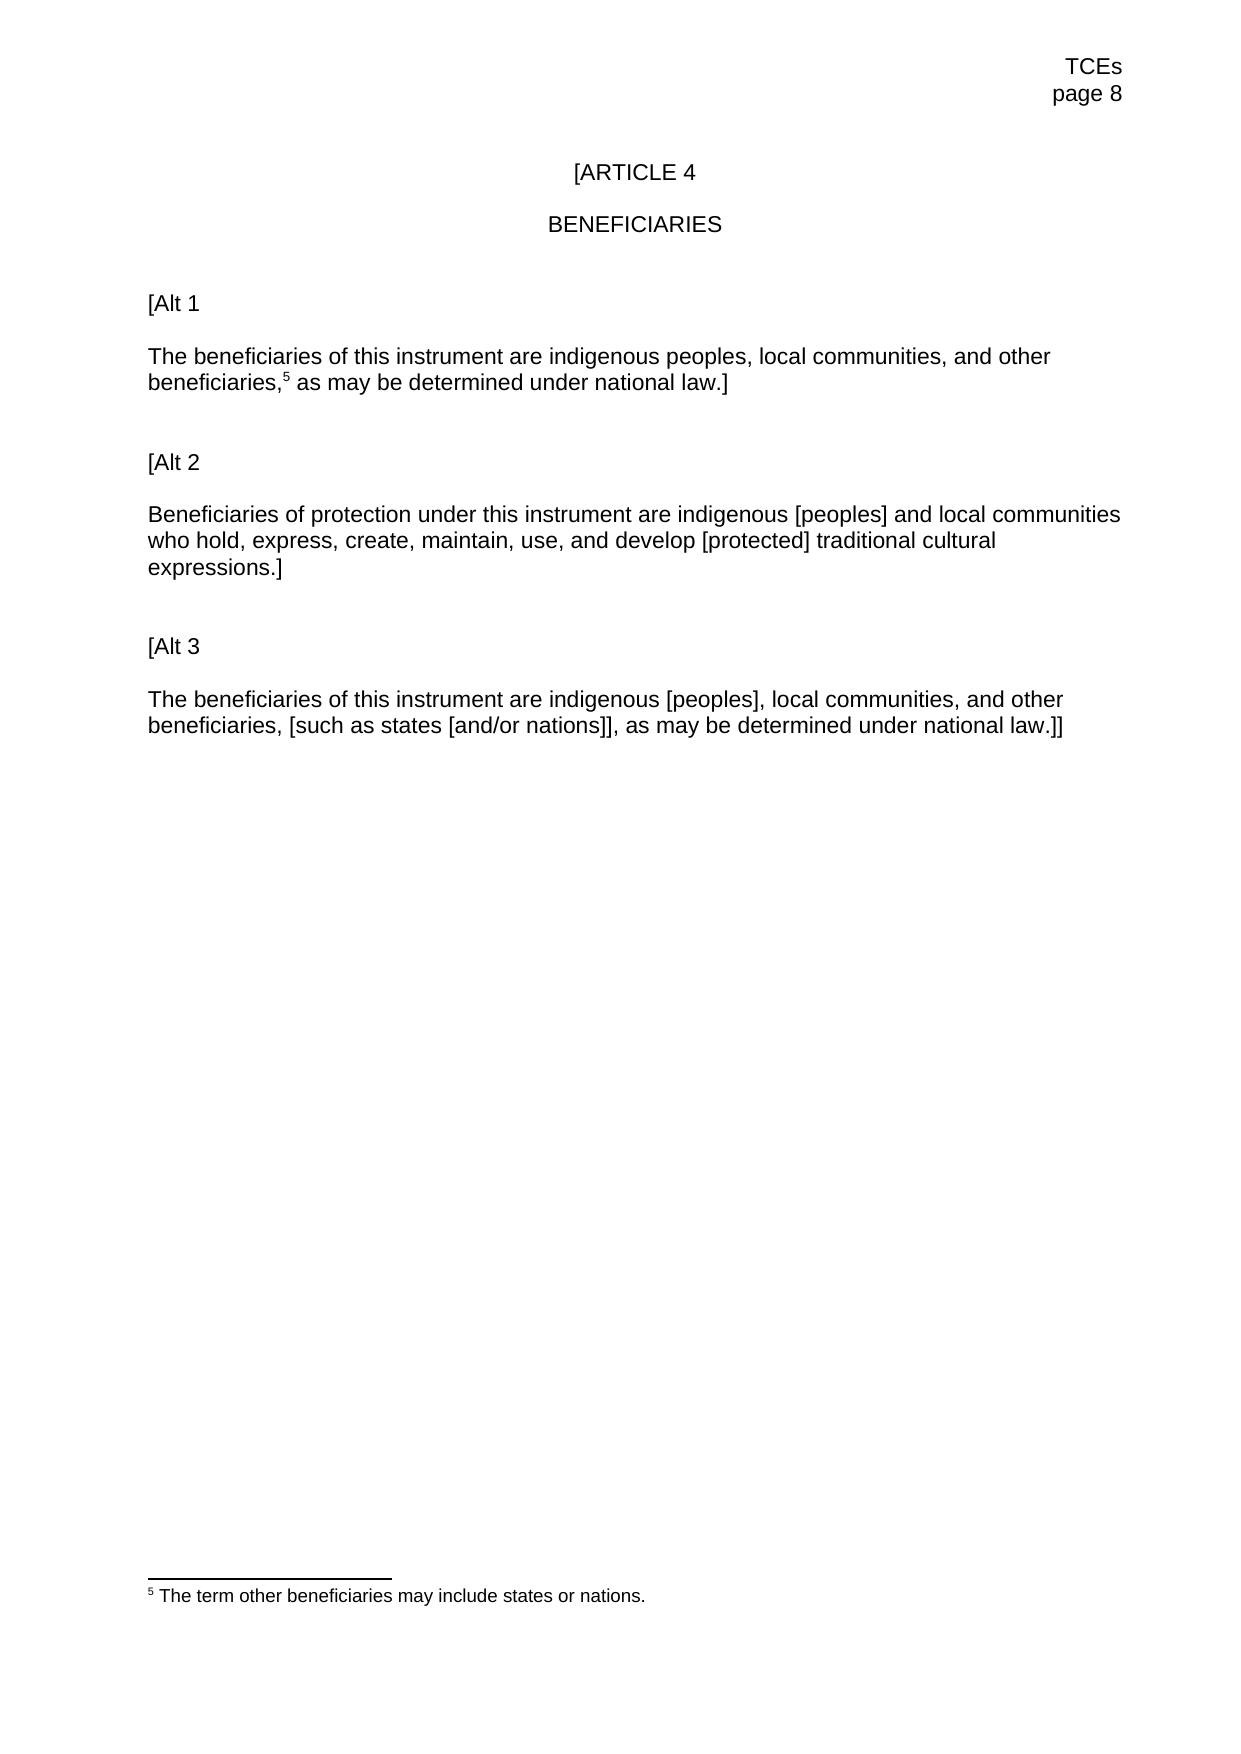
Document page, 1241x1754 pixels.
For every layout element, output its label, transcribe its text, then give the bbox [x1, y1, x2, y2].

text [Alt 3 [148, 633, 1122, 659]
text [ARTICLE 4 [148, 158, 1122, 185]
text The beneficiaries of this instrument are indigenous peoples, local communities, and other beneficiaries, as may be determined under national law.] [148, 343, 1122, 396]
text BENEFICIARIES [148, 211, 1122, 238]
text The beneficiaries of this instrument are indigenous [peoples], local communities, and other beneficiaries, [such as states [and/or nations]], as may be determined under national law.]] [148, 686, 1122, 738]
text [Alt 2 [148, 448, 1122, 475]
text [Alt 1 [148, 290, 1122, 317]
text Beneficiaries of protection under this instrument are indigenous [peoples] and local communities who hold, express, create, maintain, use, and develop [protected] traditional cultural expressions.] [148, 501, 1122, 580]
